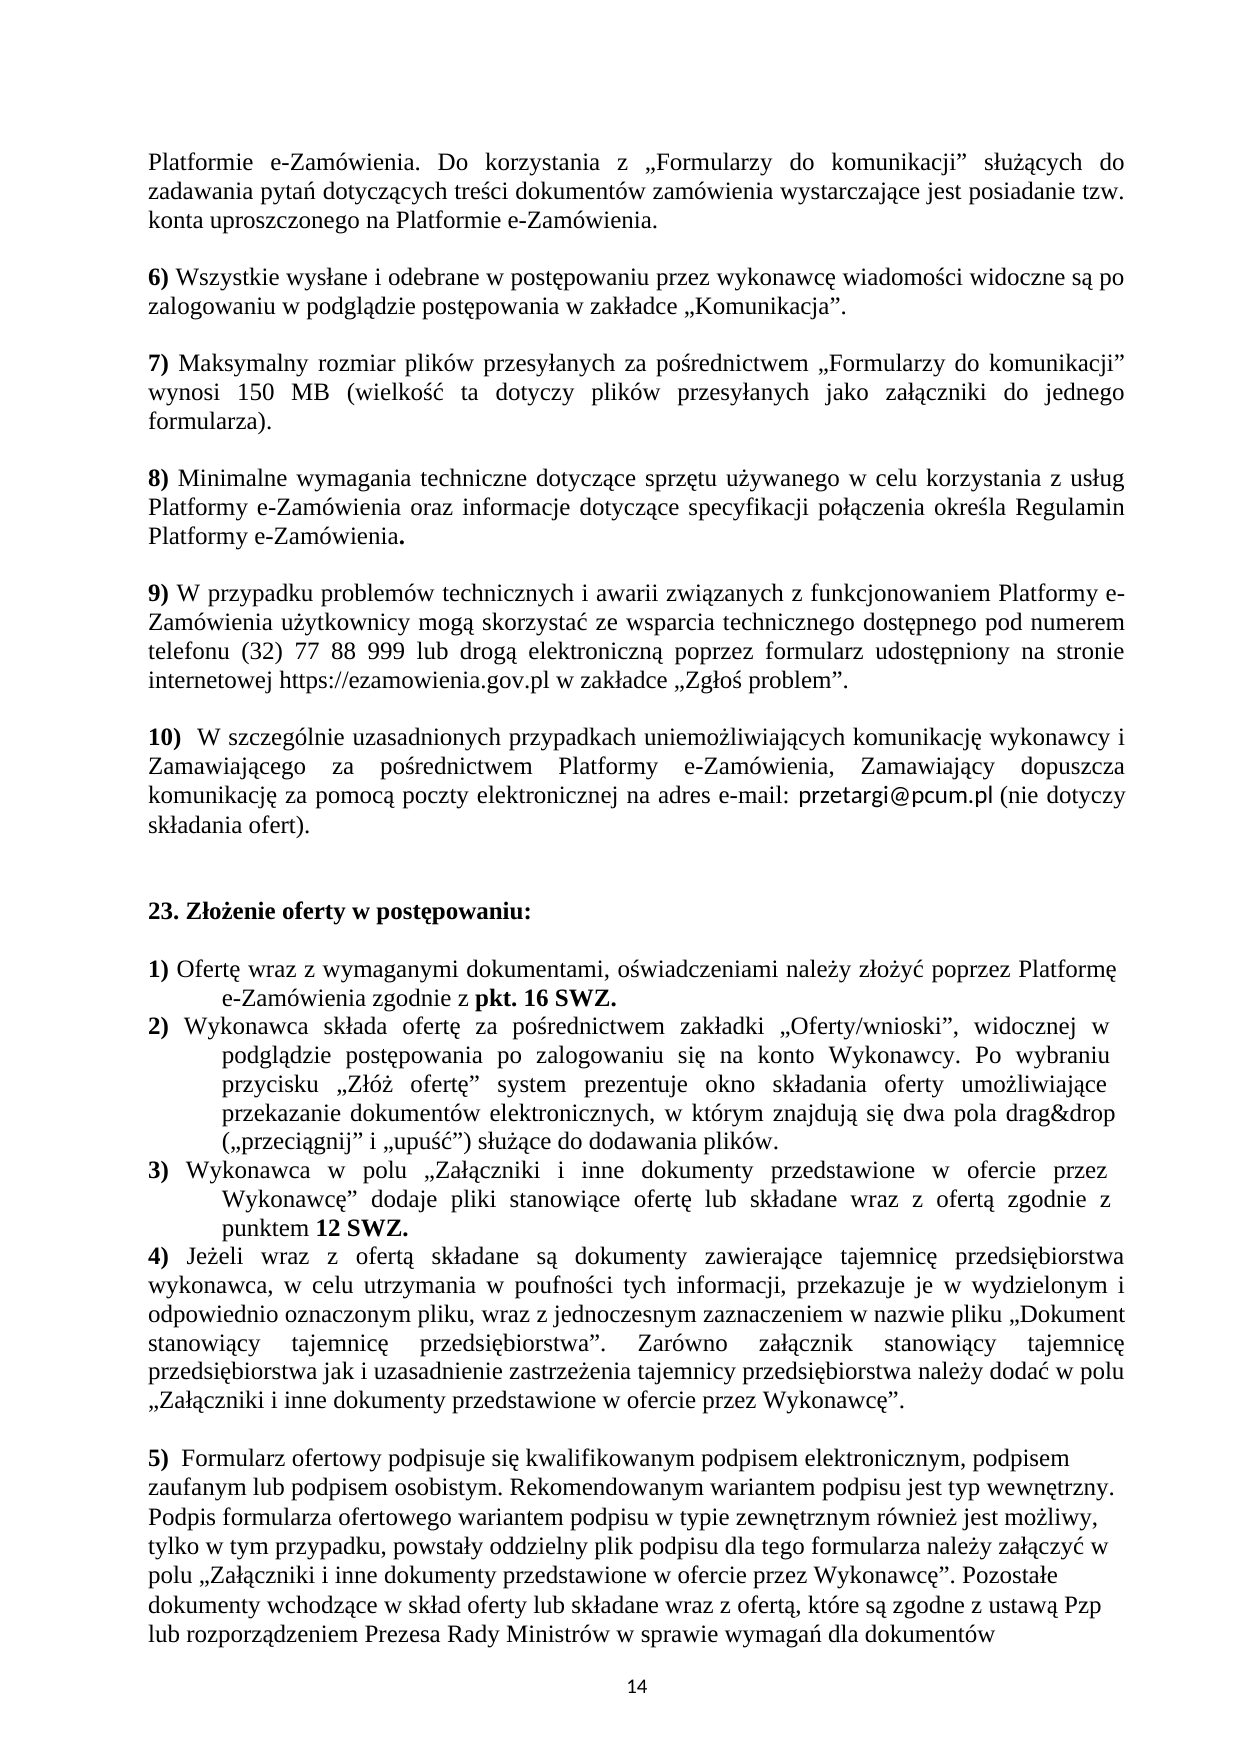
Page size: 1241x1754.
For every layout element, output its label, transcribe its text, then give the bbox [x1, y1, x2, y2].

text 9) W przypadku problemów technicznych i awarii związanych z funkcjonowaniem Platformy e-Zamówienia użytkownicy mogą skorzystać ze wsparcia technicznego dostępnego pod numerem telefonu (32) 77 88 999 lub drogą elektroniczną poprzez formularz udostępniony na stronie internetowej https://ezamowienia.gov.pl w zakładce „Zgłoś problem”. [148, 578, 1126, 693]
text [148, 1443, 1126, 1648]
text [148, 147, 1126, 233]
text 2) Wykonawca składa ofertę za pośrednictwem zakładki „Oferty/wnioski”, widocznej w podglądzie postępowania po zalogowaniu się na konto Wykonawcy. Po wybraniu przycisku „Złóż ofertę” system prezentuje okno składania oferty umożliwiające przekazanie dokumentów elektronicznych, w którym znajdują się dwa pola drag&drop („przeciągnij” i „upuść”) służące do dodawania plików. [148, 1011, 1126, 1155]
text 8) Minimalne wymagania techniczne dotyczące sprzętu używanego w celu korzystania z usług Platformy e-Zamówienia oraz informacje dotyczące specyfikacji połączenia określa Regulamin Platformy e-Zamówienia. [148, 463, 1126, 550]
text 23. Złożenie oferty w postępowaniu: [148, 896, 1126, 925]
text 7) Maksymalny rozmiar plików przesyłanych za pośrednictwem „Formularzy do komunikacji” wynosi 150 MB (wielkość ta dotyczy plików przesyłanych jako załączniki do jednego formularza). [148, 348, 1126, 435]
text 10) W szczególnie uzasadnionych przypadkach uniemożliwiających komunikację wykonawcy i Zamawiającego za pośrednictwem Platformy e-Zamówienia, Zamawiający dopuszcza komunikację za pomocą poczty elektronicznej na adres e-mail: przetargi@pcum.pl (nie dotyczy składania ofert). [148, 722, 1126, 839]
text 1) Ofertę wraz z wymaganymi dokumentami, oświadczeniami należy złożyć poprzez Platformę e-Zamówienia zgodnie z pkt. 16 SWZ. [148, 954, 1126, 1011]
text 6) Wszystkie wysłane i odebrane w postępowaniu przez wykonawcę wiadomości widoczne są po zalogowaniu w podglądzie postępowania w zakładce „Komunikacja”. [148, 262, 1126, 320]
text 4) Jeżeli wraz z ofertą składane są dokumenty zawierające tajemnicę przedsiębiorstwa wykonawca, w celu utrzymania w poufności tych informacji, przekazuje je w wydzielonym i odpowiednio oznaczonym pliku, wraz z jednoczesnym zaznaczeniem w nazwie pliku „Dokument stanowiący tajemnicę przedsiębiorstwa”. Zarówno załącznik stanowiący tajemnicę przedsiębiorstwa jak i uzasadnienie zastrzeżenia tajemnicy przedsiębiorstwa należy dodać w polu „Załączniki i inne dokumenty przedstawione w ofercie przez Wykonawcę”. [148, 1241, 1126, 1414]
text 3) Wykonawca w polu „Załączniki i inne dokumenty przedstawione w ofercie przez Wykonawcę” dodaje pliki stanowiące ofertę lub składane wraz z ofertą zgodnie z punktem 12 SWZ. [148, 1155, 1126, 1241]
